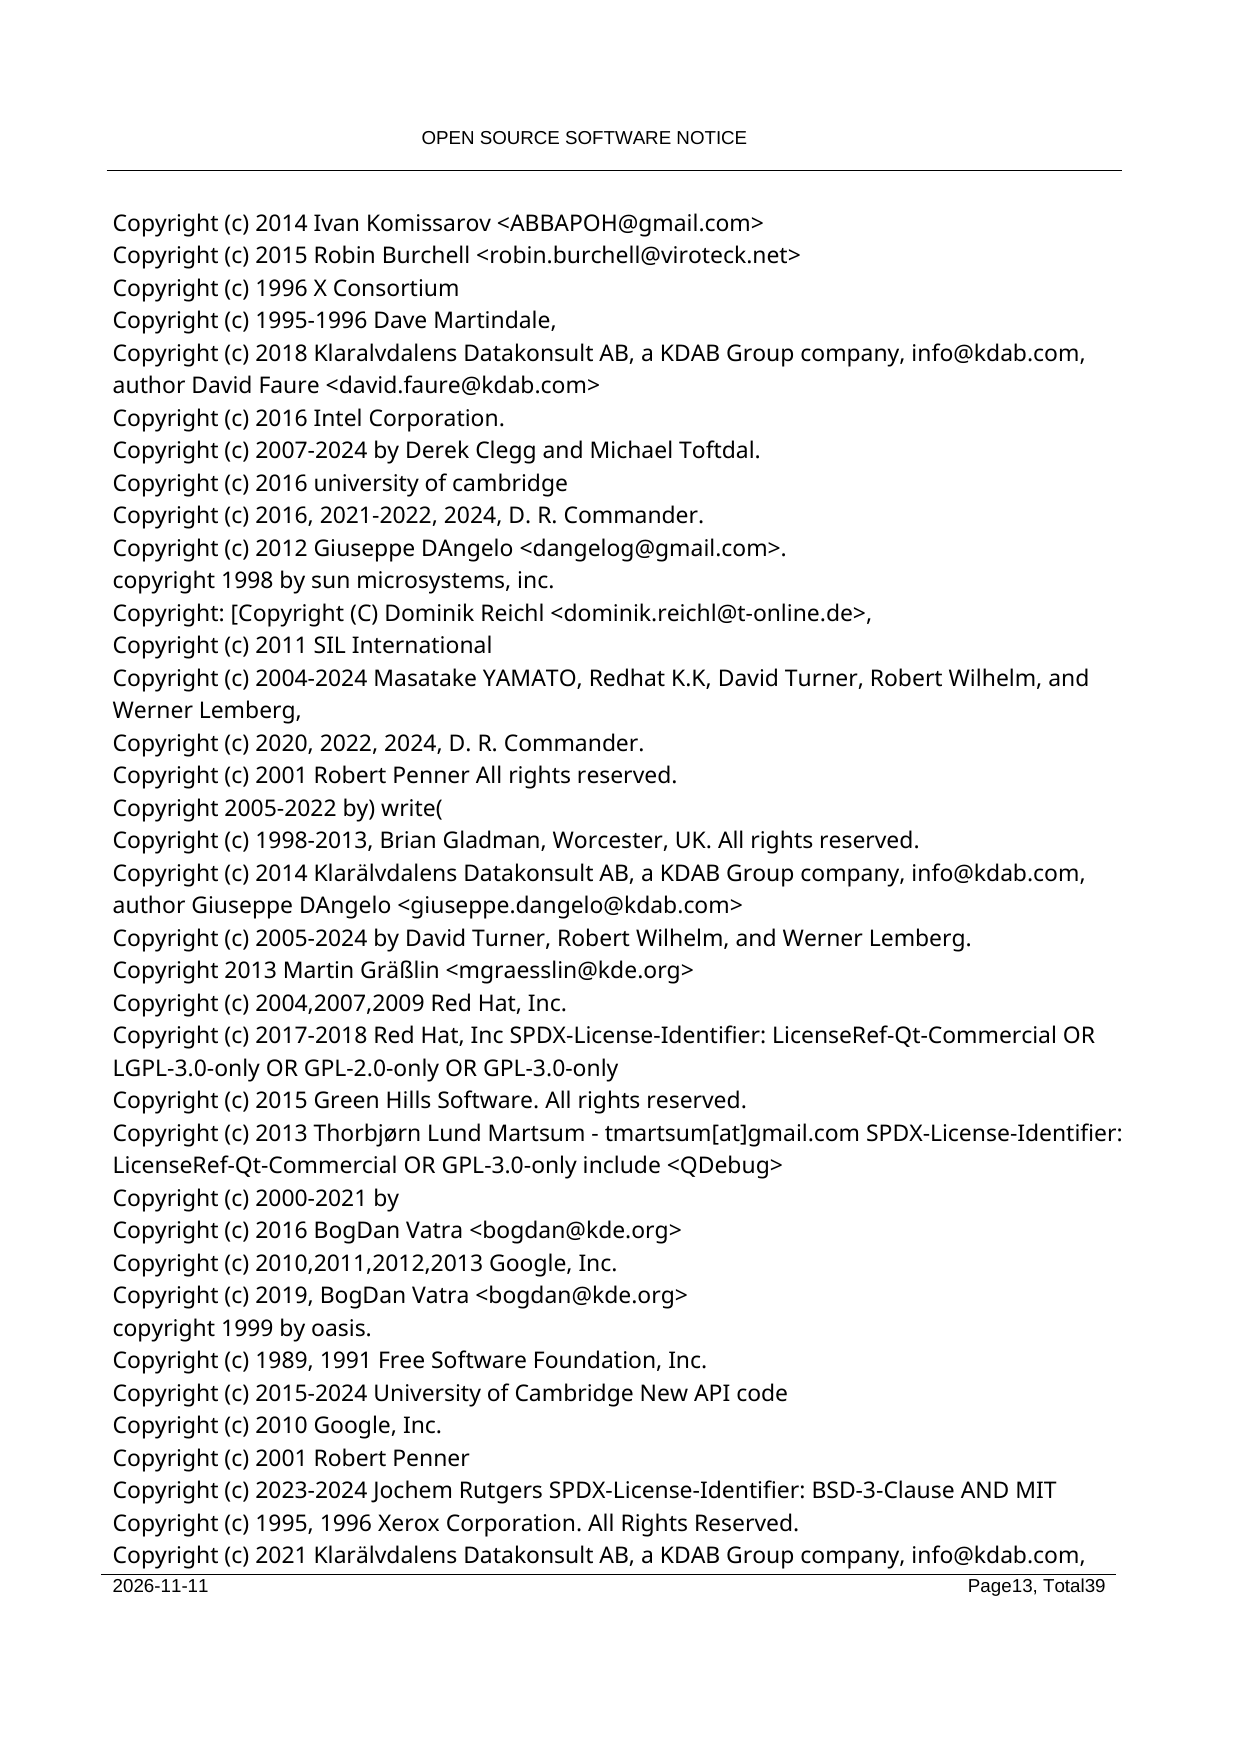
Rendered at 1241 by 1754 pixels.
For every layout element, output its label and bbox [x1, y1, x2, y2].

text [112, 206, 1128, 1571]
